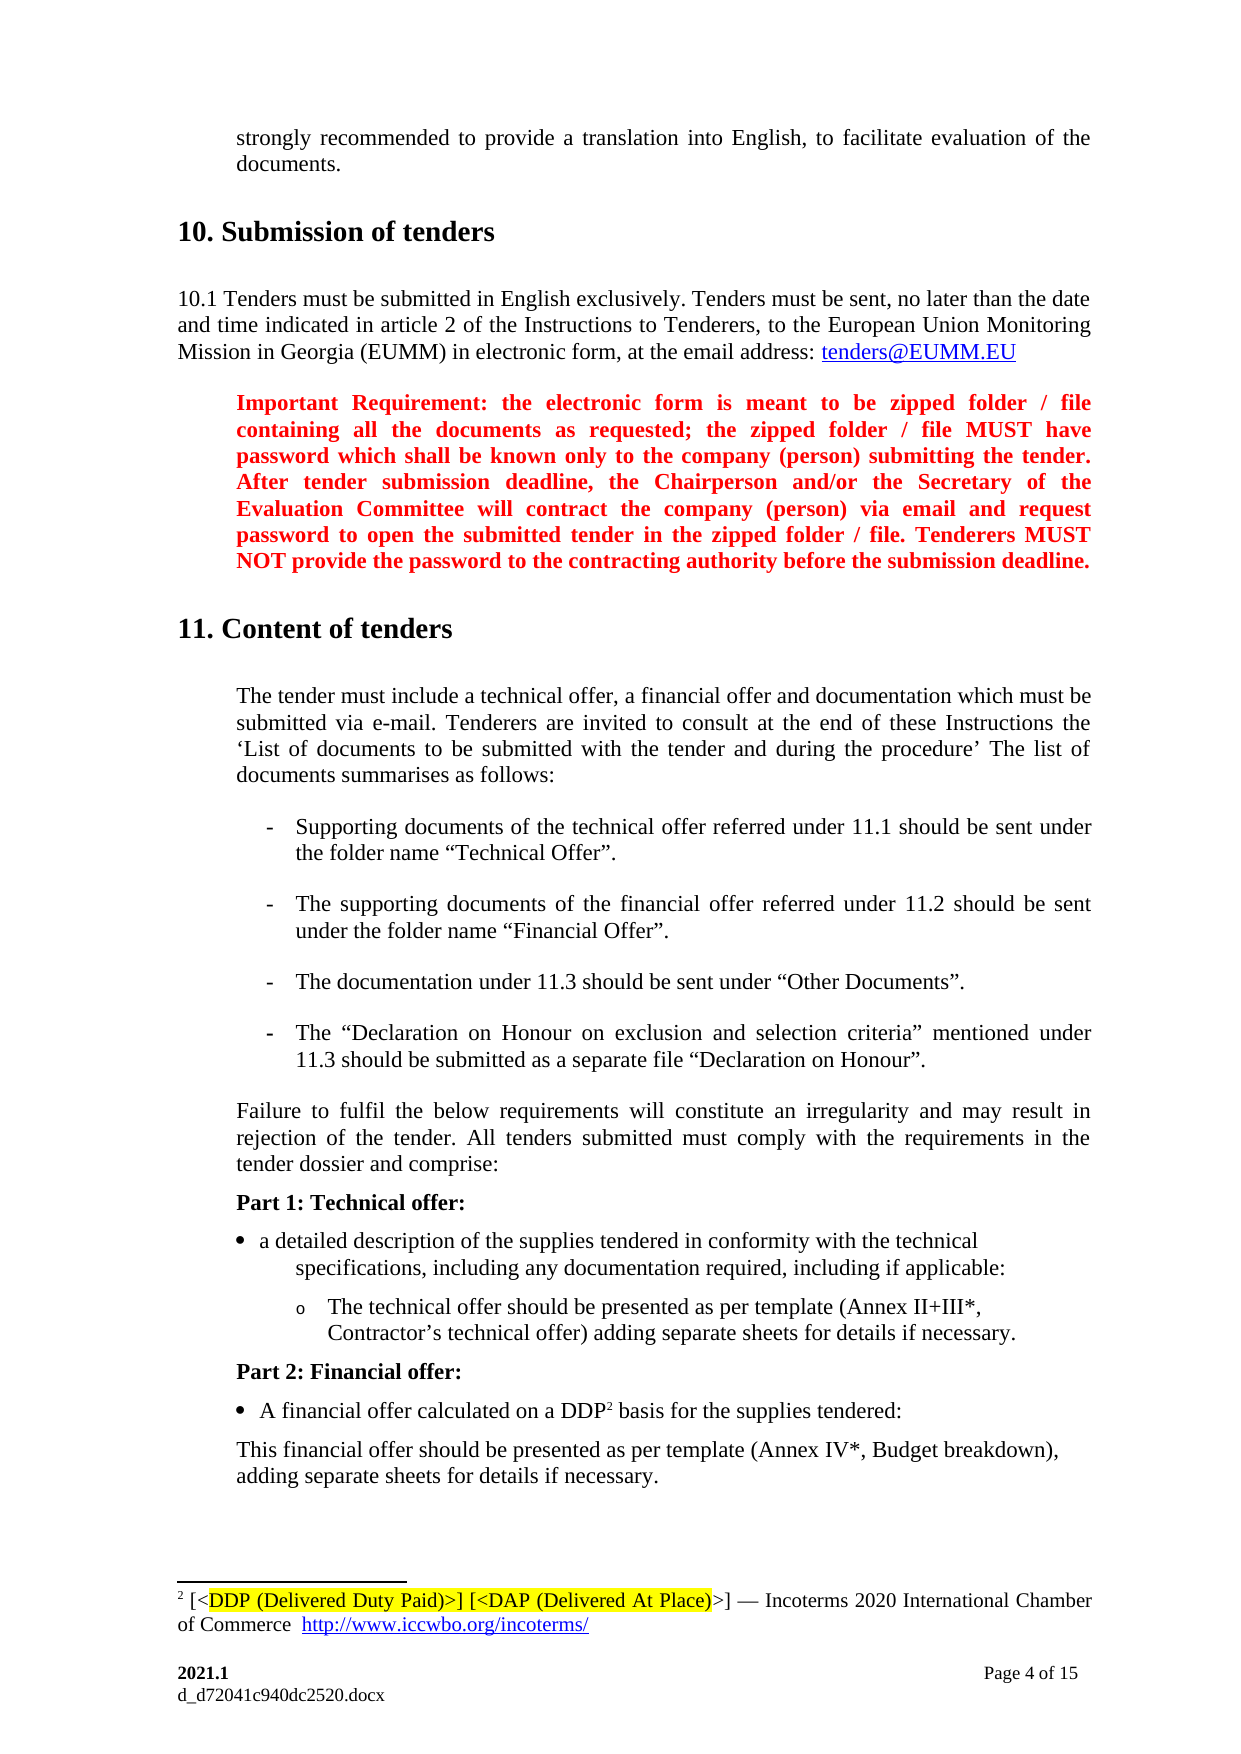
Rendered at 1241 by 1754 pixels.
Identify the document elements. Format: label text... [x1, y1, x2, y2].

list The technical offer should be presented as per template (Annex II+III*, Contractor’s technical offer) adding separate sheets for details if necessary. [295, 1293, 1092, 1346]
text 10.1 Tenders must be submitted in English exclusively. Tenders must be sent, no later than the date and time indicated in article 2 of the Instructions to Tenderers, to the European Union Monitoring Mission in Georgia (EUMM) in electronic form, at the email address: tenders@EUMM.EU [177, 285, 1092, 364]
text This financial offer should be presented as per template (Annex IV*, Budget breakdown), adding separate sheets for details if necessary. [236, 1436, 1092, 1488]
list Supporting documents of the technical offer referred under 11.1 should be sent under the folder name “Technical Offer”. [266, 813, 1092, 865]
subtitle 10. Submission of tenders [177, 214, 1092, 248]
list The documentation under 11.3 should be sent under “Other Documents”. [266, 968, 1092, 994]
text Important Requirement: the electronic form is meant to be zipped folder / file containing all the documents as requested; the zipped folder / file MUST have password which shall be known only to the company (person) submitting the tender. After tender submission deadline, the Chairperson and/or the Secretary of the Evaluation Committee will contract the company (person) via email and request password to open the submitted tender in the zipped folder / file. Tenderers MUST NOT provide the password to the contracting authority before the submission deadline. [236, 389, 1092, 574]
list The “Declaration on Honour on exclusion and selection criteria” mentioned under 11.3 should be submitted as a separate file “Declaration on Honour”. [266, 1019, 1092, 1072]
subtitle a detailed description of the supplies tendered in conformity with the technical specifications, including any documentation required, including if applicable: [236, 1228, 1092, 1280]
subtitle A financial offer calculated on a DDP basis for the supplies tendered: [236, 1397, 1092, 1423]
text Failure to fulfil the below requirements will constitute an irregularity and may result in rejection of the tender. All tenders submitted must comply with the requirements in the tender dossier and comprise: [236, 1097, 1092, 1176]
text The tender must include a technical offer, a financial offer and documentation which must be submitted via e-mail. Tenderers are invited to consult at the end of these Instructions the ‘List of documents to be submitted with the tender and during the procedure’ The list of documents summarises as follows: [236, 682, 1092, 788]
text Part 1: Technical offer: [236, 1189, 1092, 1215]
text Part 2: Financial offer: [236, 1358, 1092, 1384]
list The supporting documents of the financial offer referred under 11.2 should be sent under the folder name “Financial Offer”. [266, 890, 1092, 943]
subtitle 11. Content of tenders [177, 611, 1092, 645]
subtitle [236, 124, 1092, 177]
